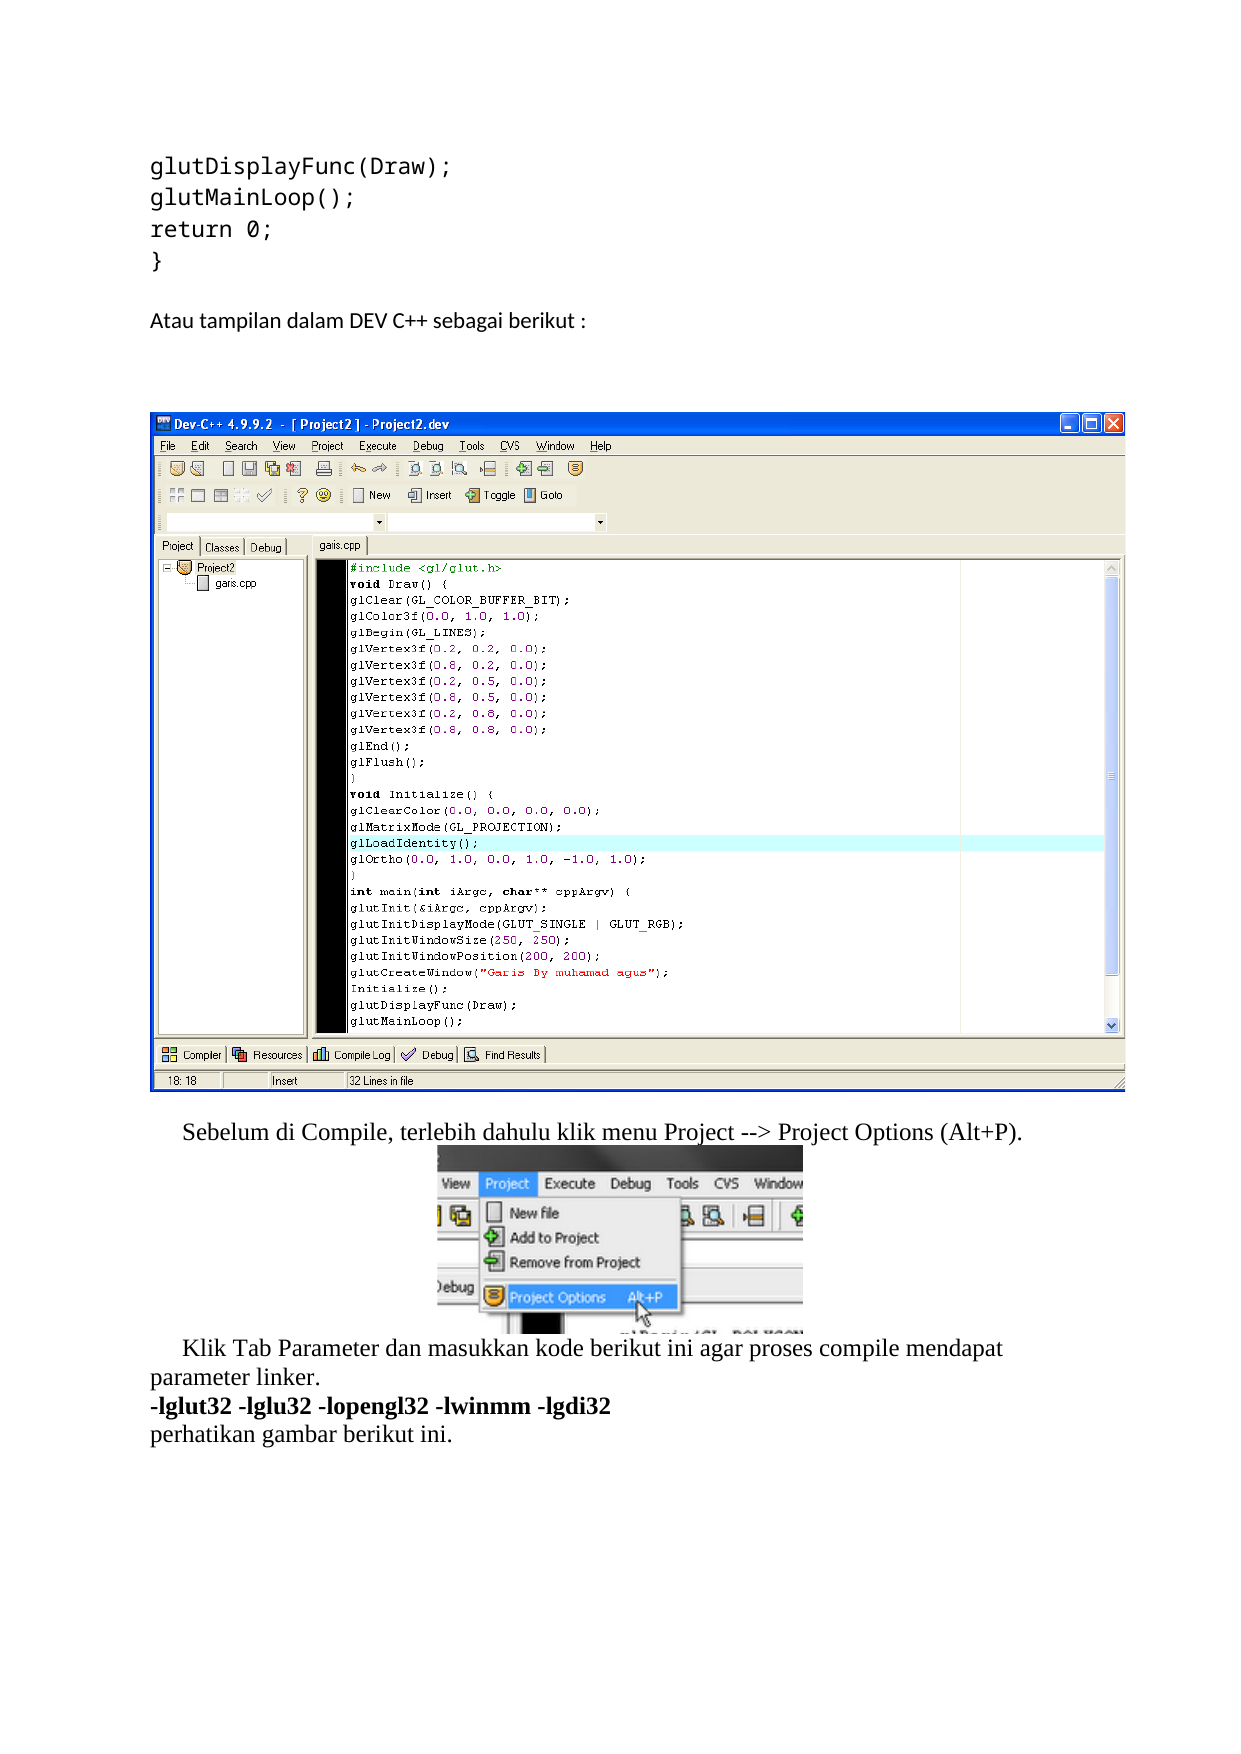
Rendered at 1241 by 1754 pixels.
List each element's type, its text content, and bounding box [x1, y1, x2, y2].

text  Klik Tab Parameter dan masukkan kode berikut ini agar proses compile mendapat parameter linker. -lglut32 -lglu32 -lopengl32 -lwinmm -lgdi32 perhatikan gambar berikut ini. [150, 1333, 1090, 1448]
text glutMainLoop(); [150, 181, 1090, 212]
text  Sebelum di Compile, terlebih dahulu klik menu Project --> Project Options (Alt+P). [150, 1117, 1090, 1146]
picture [437, 1145, 803, 1334]
text return 0; [150, 212, 1090, 244]
text glutDisplayFunc(Draw); [150, 150, 1090, 181]
text } [150, 244, 1090, 275]
text Atau tampilan dalam DEV C++ sebagai berikut : [150, 306, 1090, 334]
picture [150, 412, 1125, 1092]
